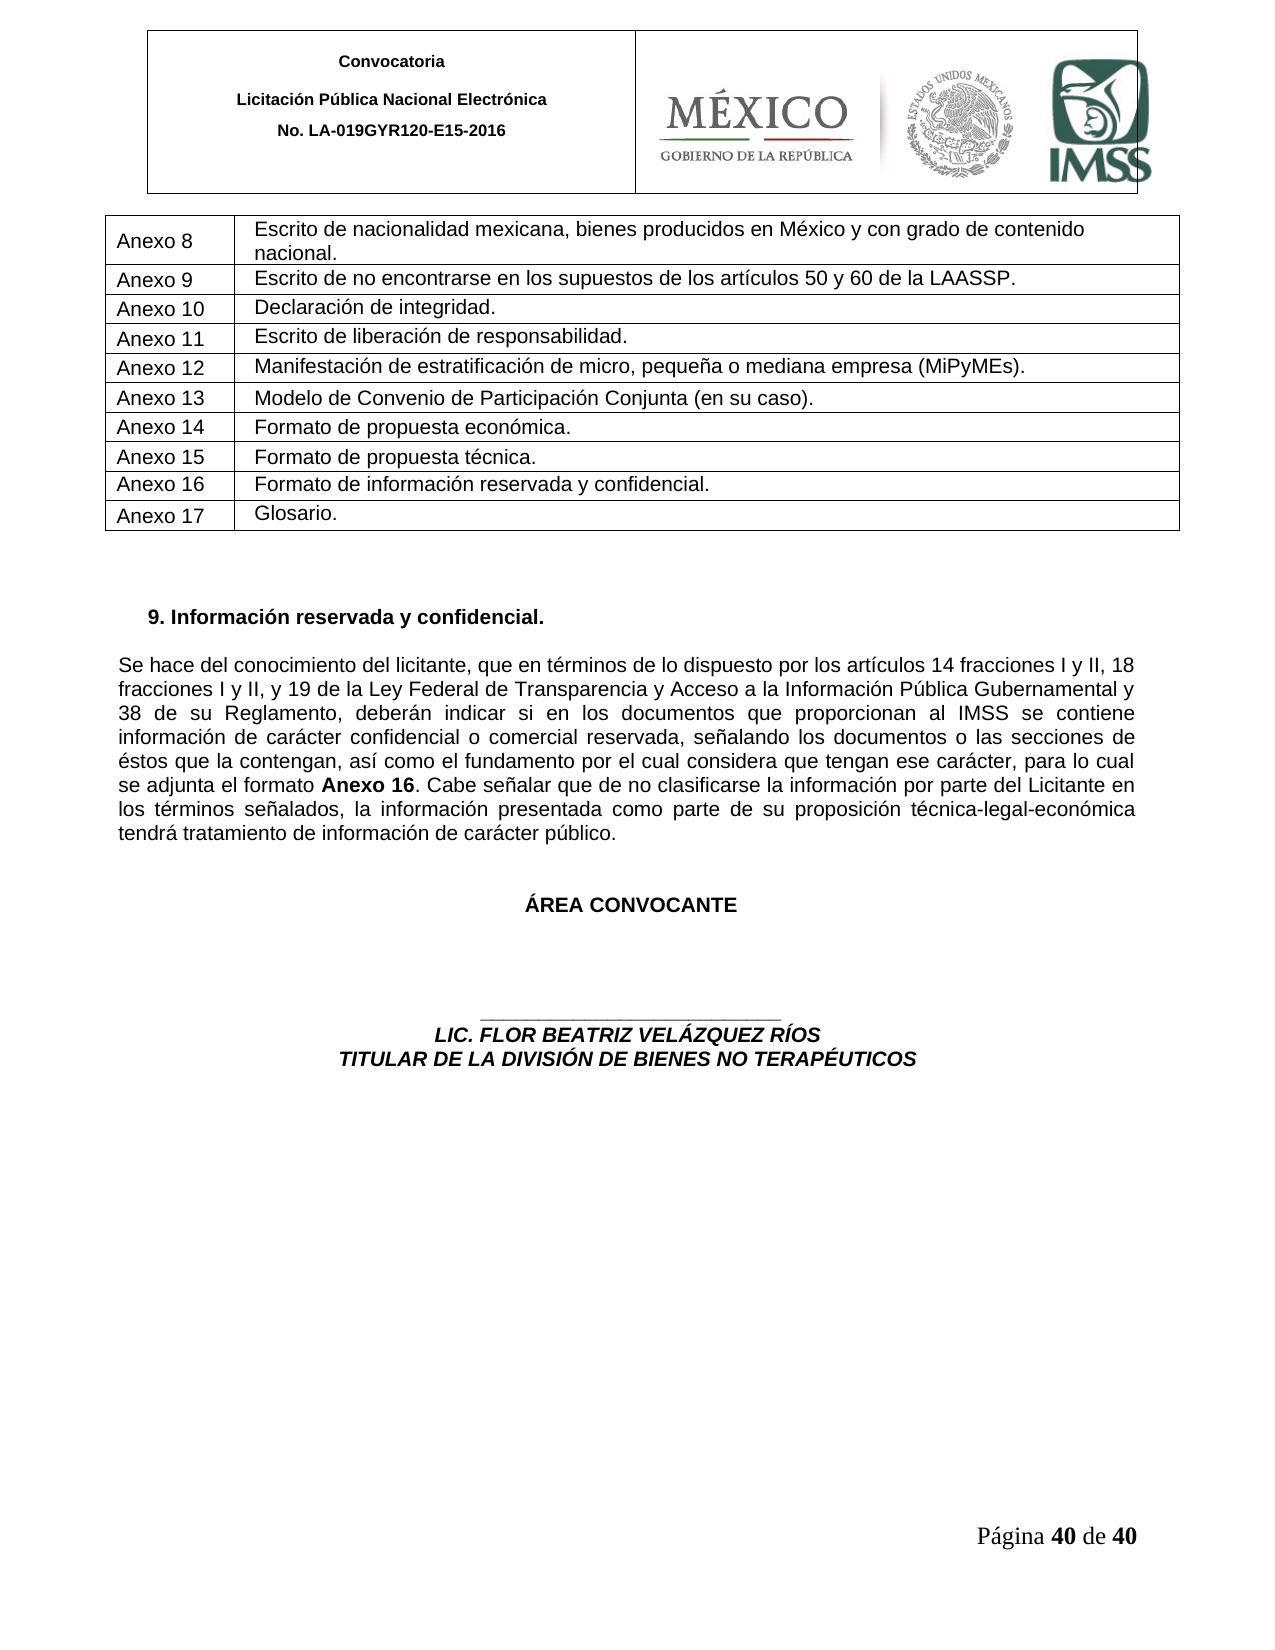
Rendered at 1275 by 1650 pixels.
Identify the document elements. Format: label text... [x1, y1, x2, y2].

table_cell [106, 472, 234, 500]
picture [657, 57, 1017, 189]
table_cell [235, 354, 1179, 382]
picture [1138, 49, 1153, 189]
picture [1045, 49, 1137, 189]
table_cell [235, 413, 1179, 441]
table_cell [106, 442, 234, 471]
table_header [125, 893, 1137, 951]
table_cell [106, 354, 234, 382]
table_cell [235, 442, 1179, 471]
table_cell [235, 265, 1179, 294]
text Se hace del conocimiento del licitante, que en términos de lo dispuesto por los artículos 14 fracciones I y II, 18 fracciones I y II, y 19 de la Ley Federal de Transparencia y Acceso a la Información Pública Gubernamental y 38 de su Reglamento, deberán indicar si en los documentos que proporcionan al IMSS se contiene información de carácter confidencial o comercial reservada, señalando los documentos o las secciones de éstos que la contengan, así como el fundamento por el cual considera que tengan ese carácter, para lo cual se adjunta el formato Anexo 16. Cabe señalar que de no clasificarse la información por parte del Licitante en los términos señalados, la información presentada como parte de su proposición técnica-legal-económica tendrá tratamiento de información de carácter público. [118, 653, 1137, 844]
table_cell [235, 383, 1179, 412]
subtitle 9. Información reservada y confidencial. [148, 605, 1137, 629]
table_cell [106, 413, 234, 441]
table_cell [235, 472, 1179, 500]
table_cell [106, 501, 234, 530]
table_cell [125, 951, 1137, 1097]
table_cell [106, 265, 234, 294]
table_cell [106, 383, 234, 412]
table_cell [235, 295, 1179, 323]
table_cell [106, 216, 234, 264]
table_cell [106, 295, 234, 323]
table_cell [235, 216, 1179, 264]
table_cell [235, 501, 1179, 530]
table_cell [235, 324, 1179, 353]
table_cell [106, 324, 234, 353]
